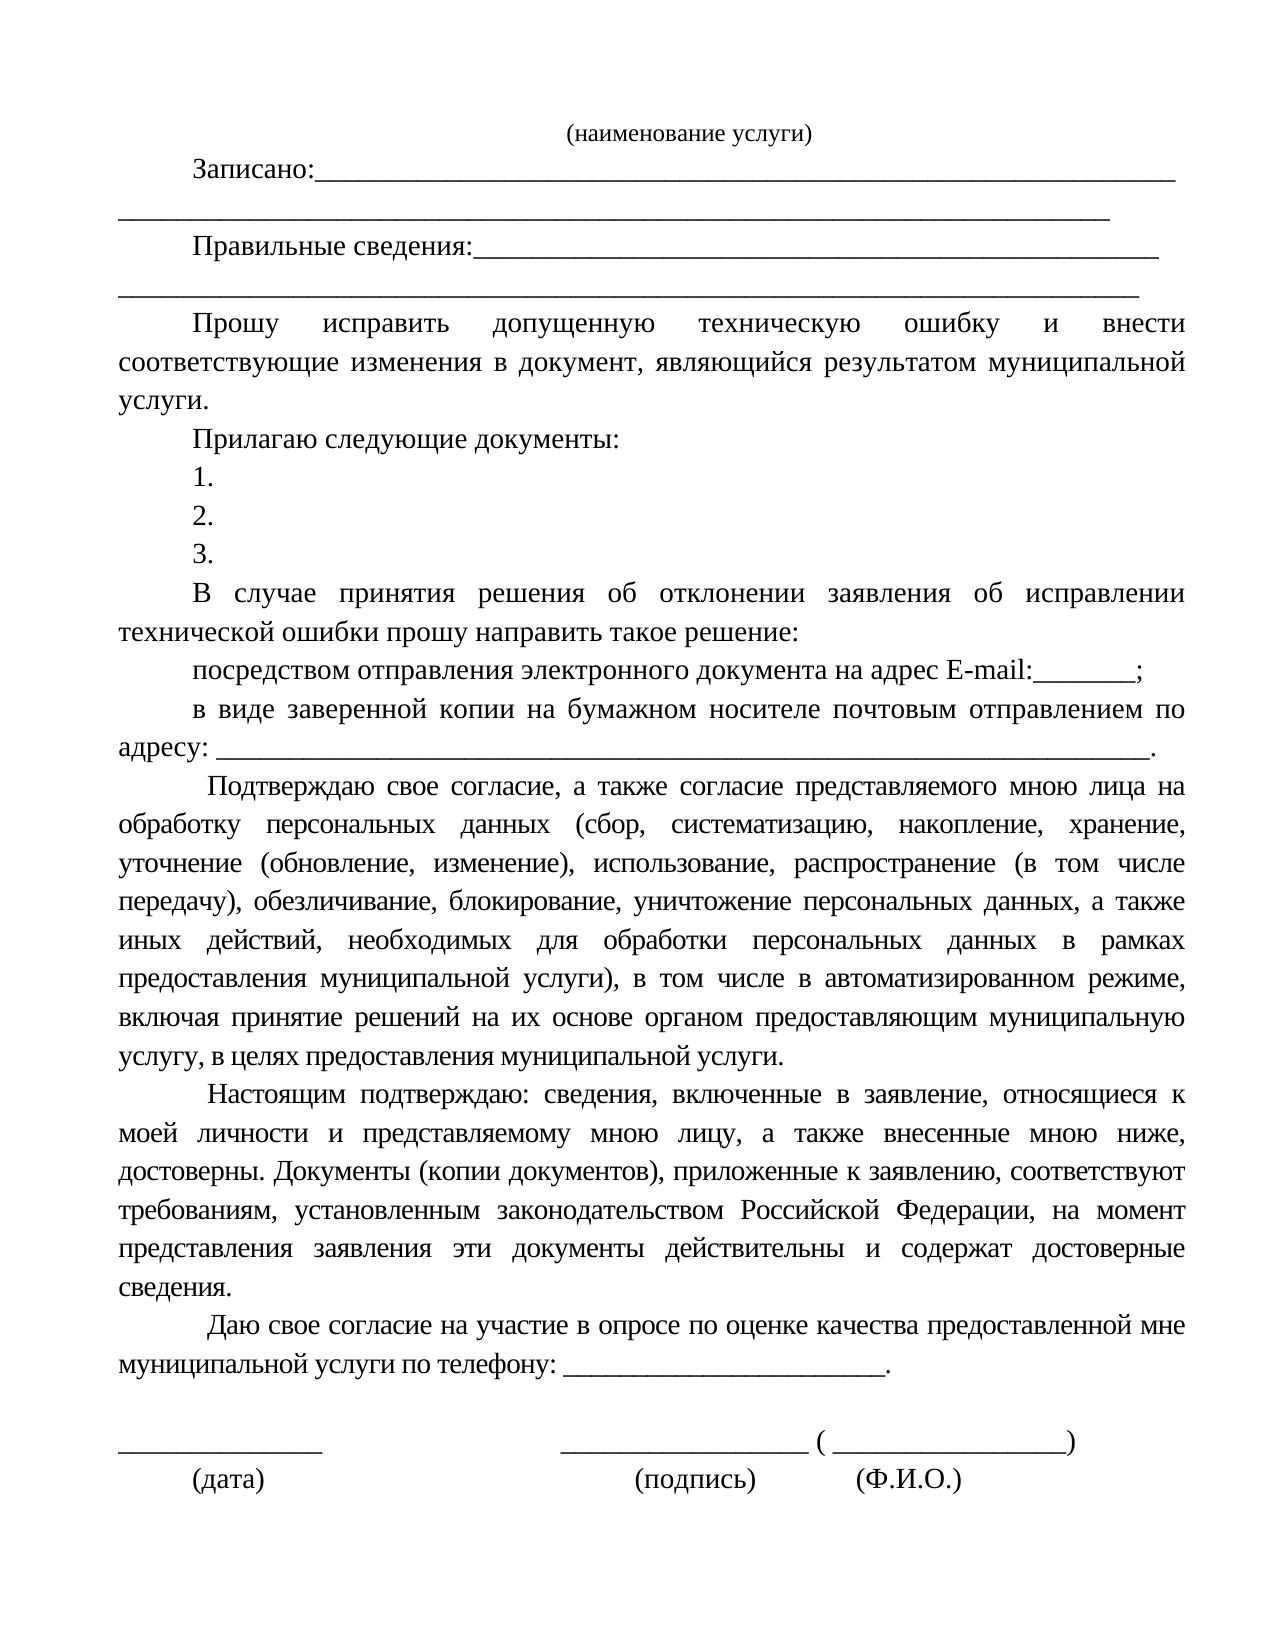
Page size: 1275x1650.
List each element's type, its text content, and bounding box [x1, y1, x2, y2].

text (дата) (подпись) (Ф.И.О.) [118, 1462, 1186, 1495]
text ______________ _________________ ( ________________) [118, 1423, 1186, 1457]
text Записано:_______________________________________________________________________________________________________________________________ [118, 151, 1187, 223]
text Правильные сведения:_______________________________________________ [118, 228, 1187, 262]
text 1. [118, 459, 1187, 493]
text Прошу исправить допущенную техническую ошибку и внести соответствующие изменения в документ, являющийся результатом муниципальной услуги. [118, 305, 1187, 416]
text ______________________________________________________________________ [118, 267, 1187, 300]
text Подтверждаю свое согласие, а также согласие представляемого мною лица на обработку персональных данных (сбор, систематизацию, накопление, хранение, уточнение (обновление, изменение), использование, распространение (в том числе передачу), обезличивание, блокирование, уничтожение персональных данных, а также иных действий, необходимых для обработки персональных данных в рамках предоставления муниципальной услуги), в том числе в автоматизированном режиме, включая принятие решений на их основе органом предоставляющим муниципальную услугу, в целях предоставления муниципальной услуги. [118, 768, 1186, 1071]
text 2. [118, 498, 1187, 532]
text Даю свое согласие на участие в опросе по оценке качества предоставленной мне муниципальной услуги по телефону: _______________________. [118, 1307, 1186, 1379]
text Прилагаю следующие документы: [118, 421, 1187, 454]
text посредством отправления электронного документа на адрес E-mail:_______; [118, 652, 1186, 686]
text 3. [118, 537, 1187, 570]
text В случае принятия решения об отклонении заявления об исправлении технической ошибки прошу направить такое решение: [118, 575, 1187, 647]
text Настоящим подтверждаю: сведения, включенные в заявление, относящиеся к моей личности и представляемому мною лицу, а также внесенные мною ниже, достоверны. Документы (копии документов), приложенные к заявлению, соответствуют требованиям, установленным законодательством Российской Федерации, на момент представления заявления эти документы действительны и содержат достоверные сведения. [118, 1076, 1186, 1302]
text в виде заверенной копии на бумажном носителе почтовым отправлением по адресу: ________________________________________________________________. [118, 691, 1186, 763]
text (наименование услуги) [118, 118, 1187, 147]
